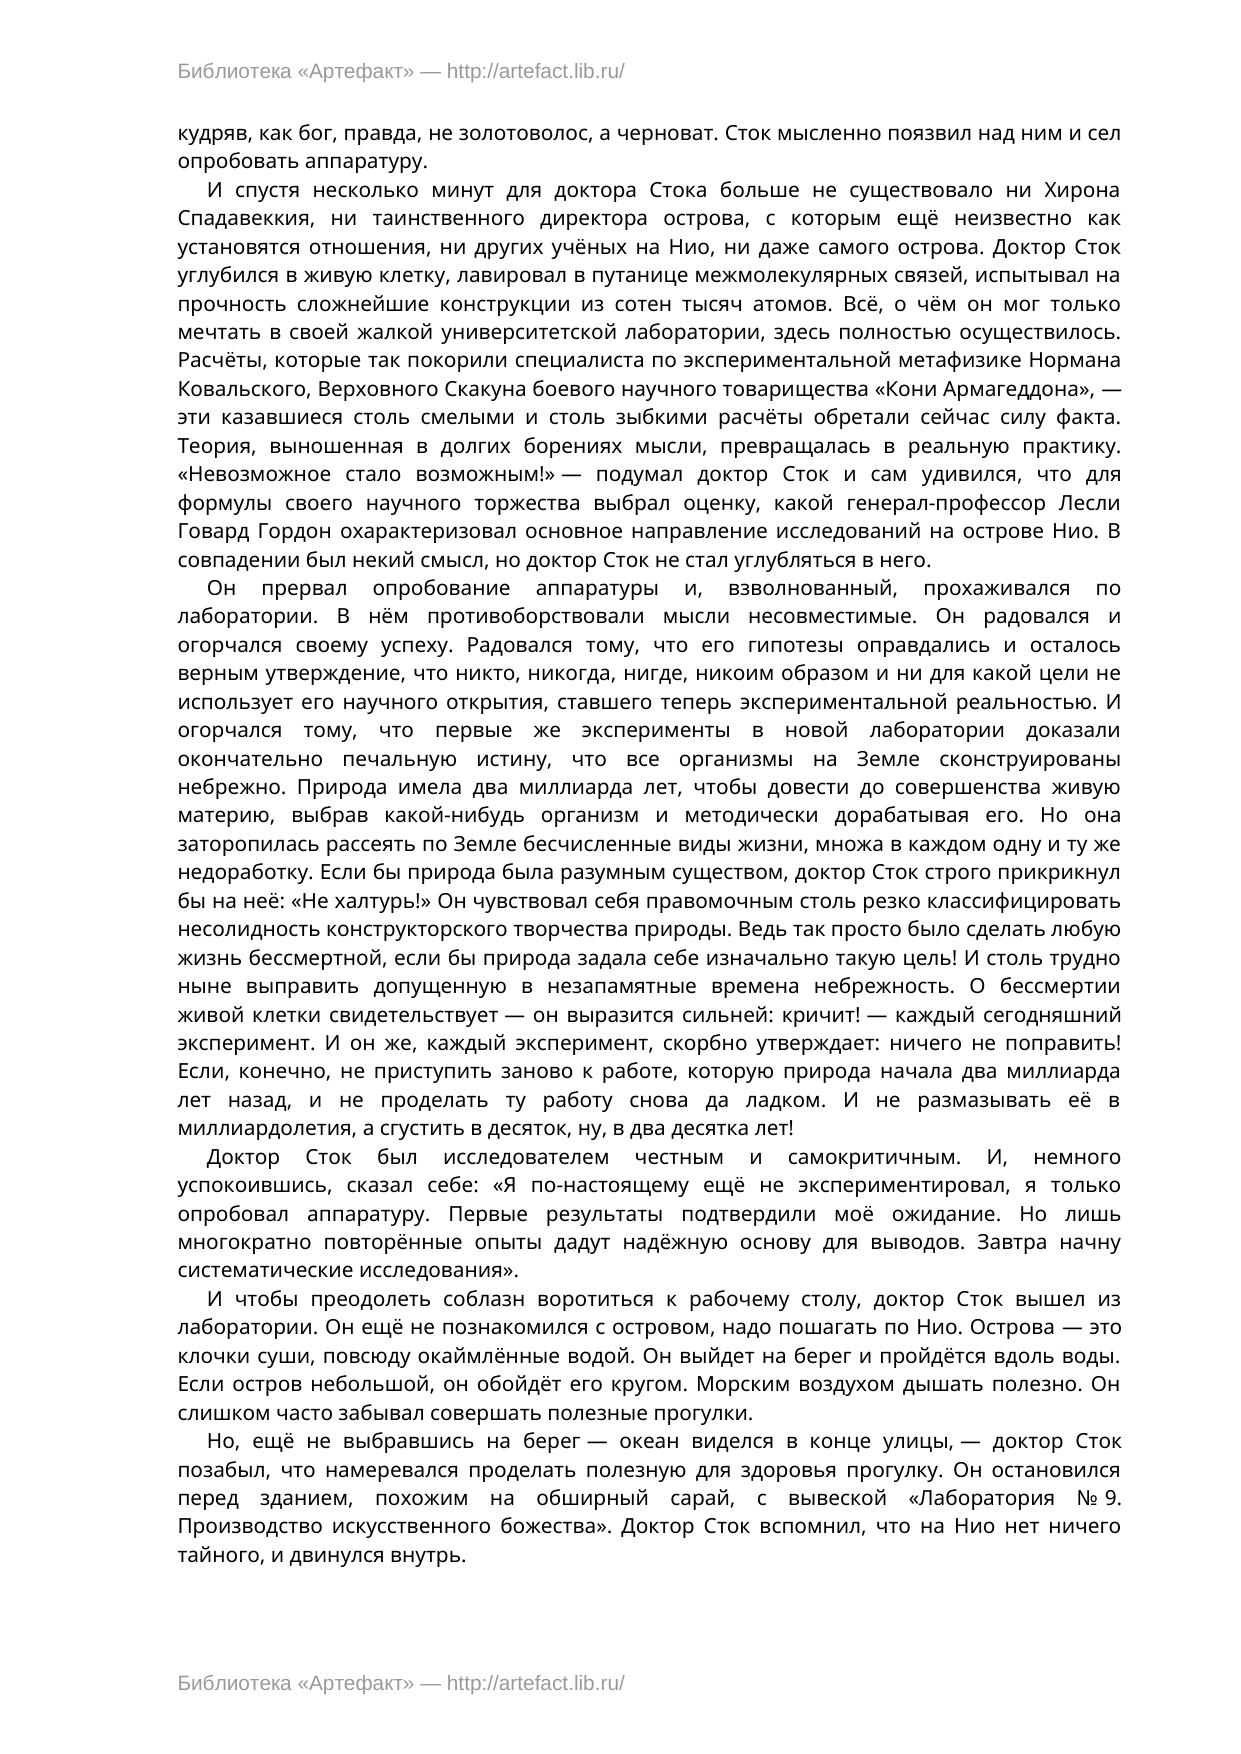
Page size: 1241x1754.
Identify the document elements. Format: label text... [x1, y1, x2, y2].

text И спустя несколько минут для доктора Стока больше не существовало ни Хирона Спадавеккия, ни таинственного директора острова, с которым ещё неизвестно как установятся отношения, ни других учёных на Нио, ни даже самого острова. Доктор Сток углубился в живую клетку, лавировал в путанице межмолекулярных связей, испытывал на прочность сложнейшие конструкции из сотен тысяч атомов. Всё, о чём он мог только мечтать в своей жалкой университетской лаборатории, здесь полностью осуществилось. Расчёты, которые так покорили специалиста по экспериментальной метафизике Нормана Ковальского, Верховного Скакуна боевого научного товарищества «Кони Армагеддона», — эти казавшиеся столь смелыми и столь зыбкими расчёты обретали сейчас силу факта. Теория, выношенная в долгих борениях мысли, превращалась в реальную практику. «Невозможное стало возможным!» — подумал доктор Сток и сам удивился, что для формулы своего научного торжества выбрал оценку, какой генерал-профессор Лесли Говард Гордон охарактеризовал основное направление исследований на острове Нио. В совпадении был некий смысл, но доктор Сток не стал углубляться в него. [177, 175, 1122, 573]
text Он прервал опробование аппаратуры и, взволнованный, прохаживался по лаборатории. В нём противоборствовали мысли несовместимые. Он радовался и огорчался своему успеху. Радовался тому, что его гипотезы оправдались и осталось верным утверждение, что никто, никогда, нигде, никоим образом и ни для какой цели не использует его научного открытия, ставшего теперь экспериментальной реальностью. И огорчался тому, что первые же эксперименты в новой лаборатории доказали окончательно печальную истину, что все организмы на Земле сконструированы небрежно. Природа имела два миллиарда лет, чтобы довести до совершенства живую материю, выбрав какой-нибудь организм и методически дорабатывая его. Но она заторопилась рассеять по Земле бесчисленные виды жизни, множа в каждом одну и ту же недоработку. Если бы природа была разумным существом, доктор Сток строго прикрикнул бы на неё: «Не халтурь!» Он чувствовал себя правомочным столь резко классифицировать несолидность конструкторского творчества природы. Ведь так просто было сделать любую жизнь бессмертной, если бы природа задала себе изначально такую цель! И столь трудно ныне выправить допущенную в незапамятные времена небрежность. О бессмертии живой клетки свидетельствует — он выразится сильней: кричит! — каждый сегодняшний эксперимент. И он же, каждый эксперимент, скорбно утверждает: ничего не поправить! Если, конечно, не приступить заново к работе, которую природа начала два миллиарда лет назад, и не проделать ту работу снова да ладком. И не размазывать её в миллиардолетия, а сгустить в десяток, ну, в два десятка лет! [177, 573, 1122, 1142]
text Доктор Сток был исследователем честным и самокритичным. И, немного успокоившись, сказал себе: «Я по-настоящему ещё не экспериментировал, я только опробовал аппаратуру. Первые результаты подтвердили моё ожидание. Но лишь многократно повторённые опыты дадут надёжную основу для выводов. Завтра начну систематические исследования». [177, 1142, 1122, 1284]
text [177, 118, 1122, 175]
text И чтобы преодолеть соблазн воротиться к рабочему столу, доктор Сток вышел из лаборатории. Он ещё не познакомился с островом, надо пошагать по Нио. Острова — это клочки суши, повсюду окаймлённые водой. Он выйдет на берег и пройдётся вдоль воды. Если остров небольшой, он обойдёт его кругом. Морским воздухом дышать полезно. Он слишком часто забывал совершать полезные прогулки. [177, 1284, 1122, 1426]
text Но, ещё не выбравшись на берег — океан виделся в конце улицы, — доктор Сток позабыл, что намеревался проделать полезную для здоровья прогулку. Он остановился перед зданием, похожим на обширный сарай, с вывеской «Лаборатория № 9. Производство искусственного божества». Доктор Сток вспомнил, что на Нио нет ничего тайного, и двинулся внутрь. [177, 1426, 1122, 1568]
